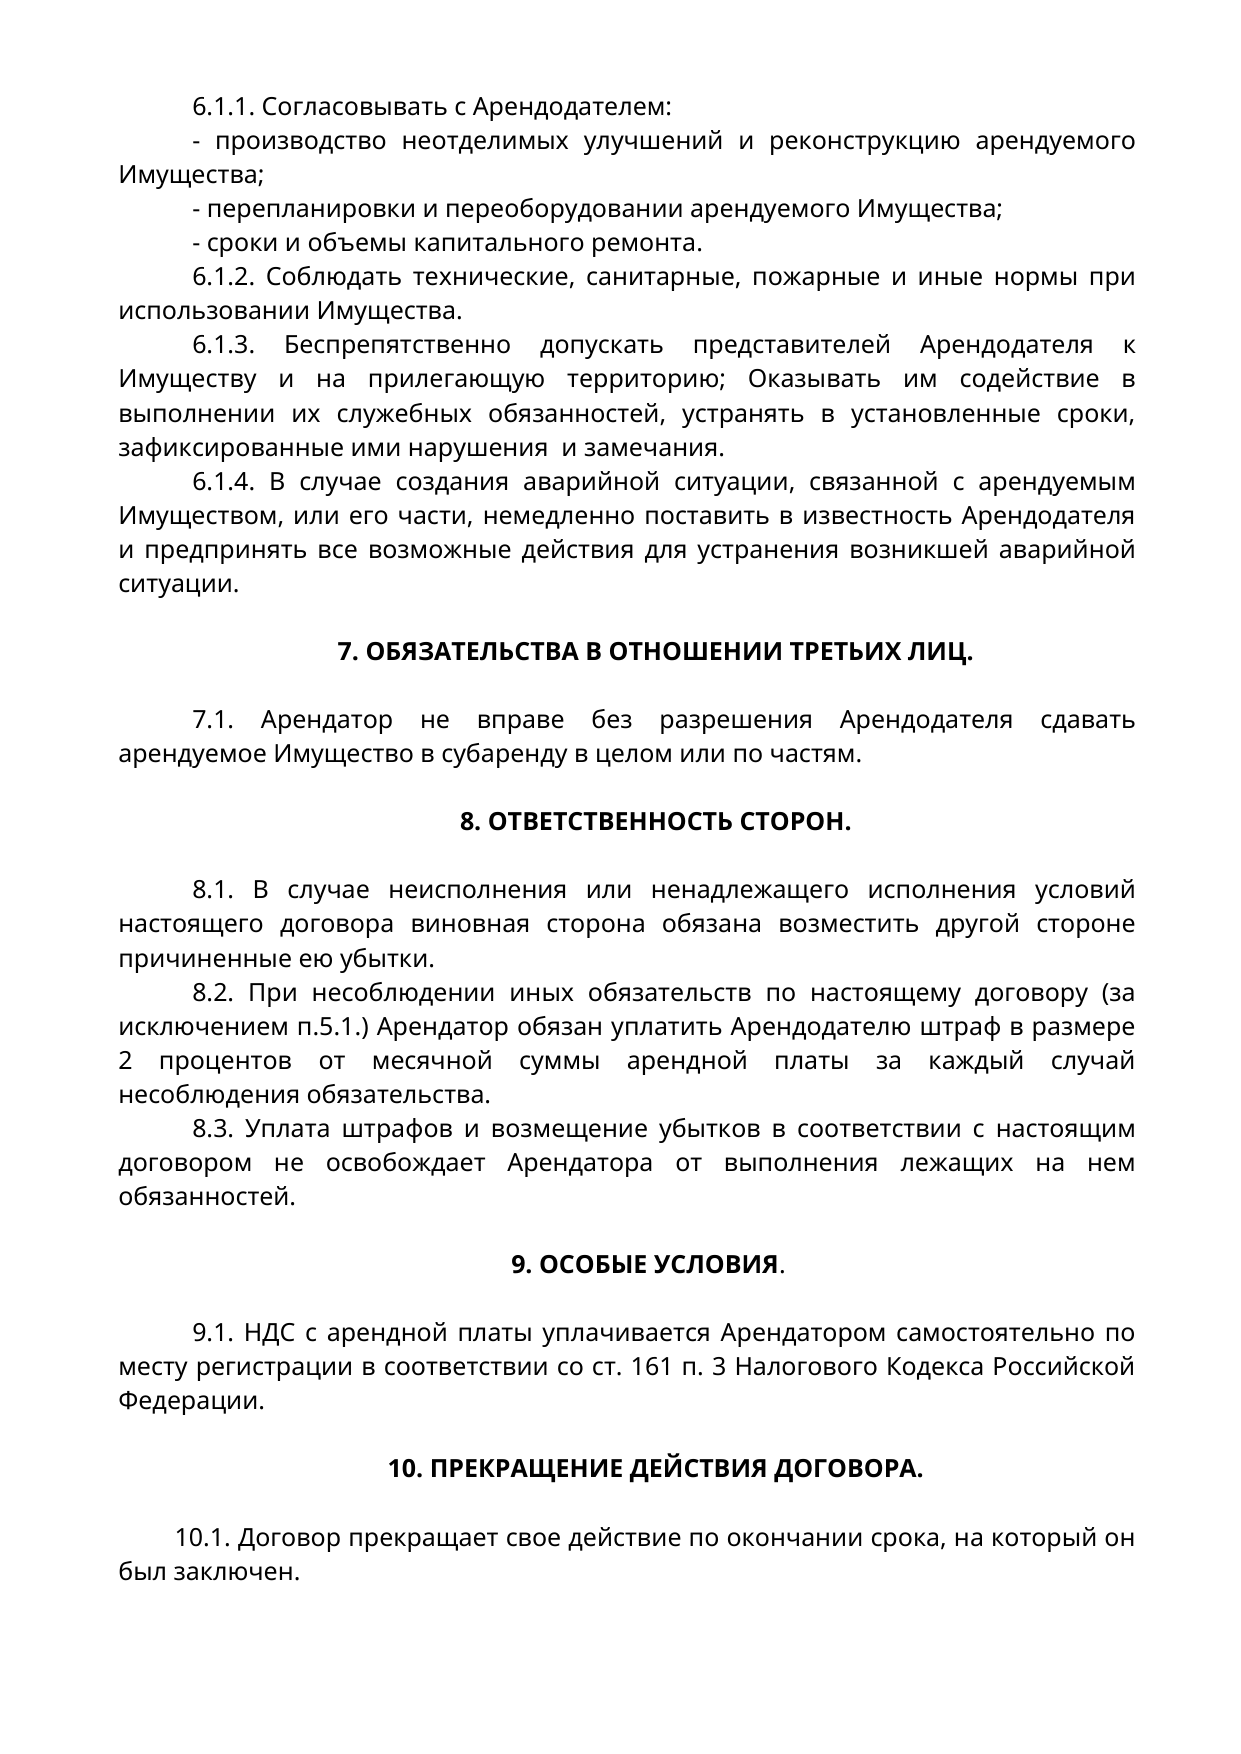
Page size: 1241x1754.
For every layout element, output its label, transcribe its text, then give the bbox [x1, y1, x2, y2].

text 9. ОСОБЫЕ УСЛОВИЯ. [118, 1247, 1122, 1281]
text 8.1. В случае неисполнения или ненадлежащего исполнения условий настоящего договора виновная сторона обязана возместить другой стороне причиненные ею убытки. [118, 872, 1137, 974]
text 6.1.1. Согласовывать с Арендодателем: [118, 89, 1137, 123]
text 6.1.2. Соблюдать технические, санитарные, пожарные и иные нормы при использовании Имущества. [118, 259, 1137, 327]
text 7. ОБЯЗАТЕЛЬСТВА В ОТНОШЕНИИ ТРЕТЬИХ ЛИЦ. [118, 634, 1137, 668]
text 6.1.3. Беспрепятственно допускать представителей Арендодателя к Имуществу и на прилегающую территорию; Оказывать им содействие в выполнении их служебных обязанностей, устранять в установленные сроки, зафиксированные ими нарушения и замечания. [118, 327, 1137, 463]
text 9.1. НДС с арендной платы уплачивается Арендатором самостоятельно по месту регистрации в соответствии со ст. 161 п. 3 Налогового Кодекса Российской Федерации. [118, 1315, 1137, 1417]
text 6.1.4. В случае создания аварийной ситуации, связанной с арендуемым Имуществом, или его части, немедленно поставить в известность Арендодателя и предпринять все возможные действия для устранения возникшей аварийной ситуации. [118, 463, 1137, 599]
text 8.3. Уплата штрафов и возмещение убытков в соответствии с настоящим договором не освобождает Арендатора от выполнения лежащих на нем обязанностей. [118, 1111, 1137, 1213]
text 10.1. Договор прекращает свое действие по окончании срока, на который он был заключен. [118, 1519, 1137, 1587]
text - перепланировки и переоборудовании арендуемого Имущества; [118, 191, 1137, 225]
text - производство неотделимых улучшений и реконструкцию арендуемого Имущества; [118, 123, 1137, 191]
text 8.2. При несоблюдении иных обязательств по настоящему договору (за исключением п.5.1.) Арендатор обязан уплатить Арендодателю штраф в размере 2 процентов от месячной суммы арендной платы за каждый случай несоблюдения обязательства. [118, 974, 1137, 1111]
text 7.1. Арендатор не вправе без разрешения Арендодателя сдавать арендуемое Имущество в субаренду в целом или по частям. [118, 702, 1137, 770]
text - сроки и объемы капитального ремонта. [118, 225, 1137, 259]
text 8. ОТВЕТСТВЕННОСТЬ СТОРОН. [118, 804, 1137, 838]
text 10. ПРЕКРАЩЕНИЕ ДЕЙСТВИЯ ДОГОВОРА. [118, 1451, 1137, 1485]
